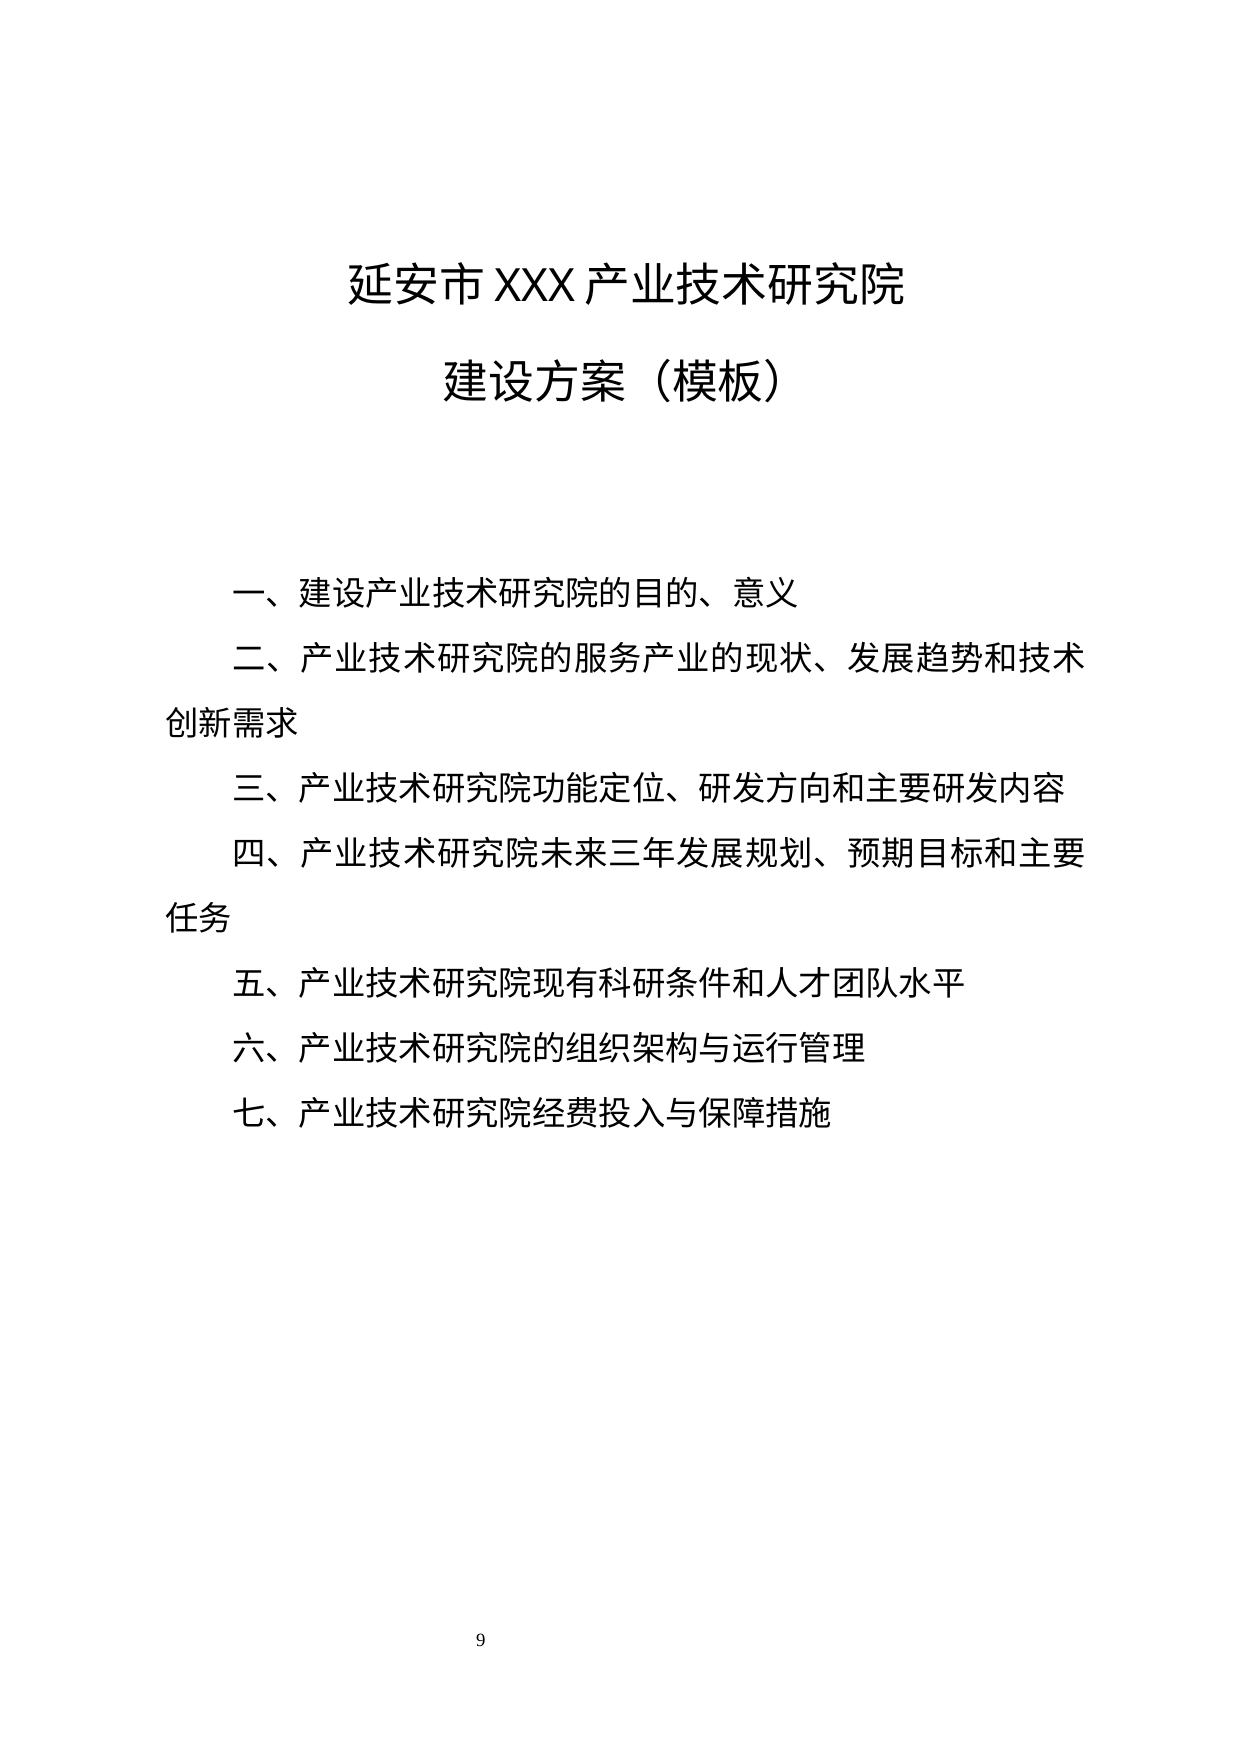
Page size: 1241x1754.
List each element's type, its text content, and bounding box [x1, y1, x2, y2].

text 一、建设产业技术研究院的目的、意义 [165, 558, 1087, 623]
text 四、产业技术研究院未来三年发展规划、预期目标和主要任务 [165, 818, 1087, 948]
text 五、产业技术研究院现有科研条件和人才团队水平 [165, 948, 1087, 1013]
text 建设方案（模板） [165, 330, 1087, 428]
text 六、产业技术研究院的组织架构与运行管理 [165, 1013, 1087, 1078]
text 三、产业技术研究院功能定位、研发方向和主要研发内容 [165, 753, 1087, 818]
text 七、产业技术研究院经费投入与保障措施 [165, 1078, 1087, 1143]
text 延安市XXX产业技术研究院 [165, 233, 1087, 330]
text 二、产业技术研究院的服务产业的现状、发展趋势和技术创新需求 [165, 623, 1087, 753]
